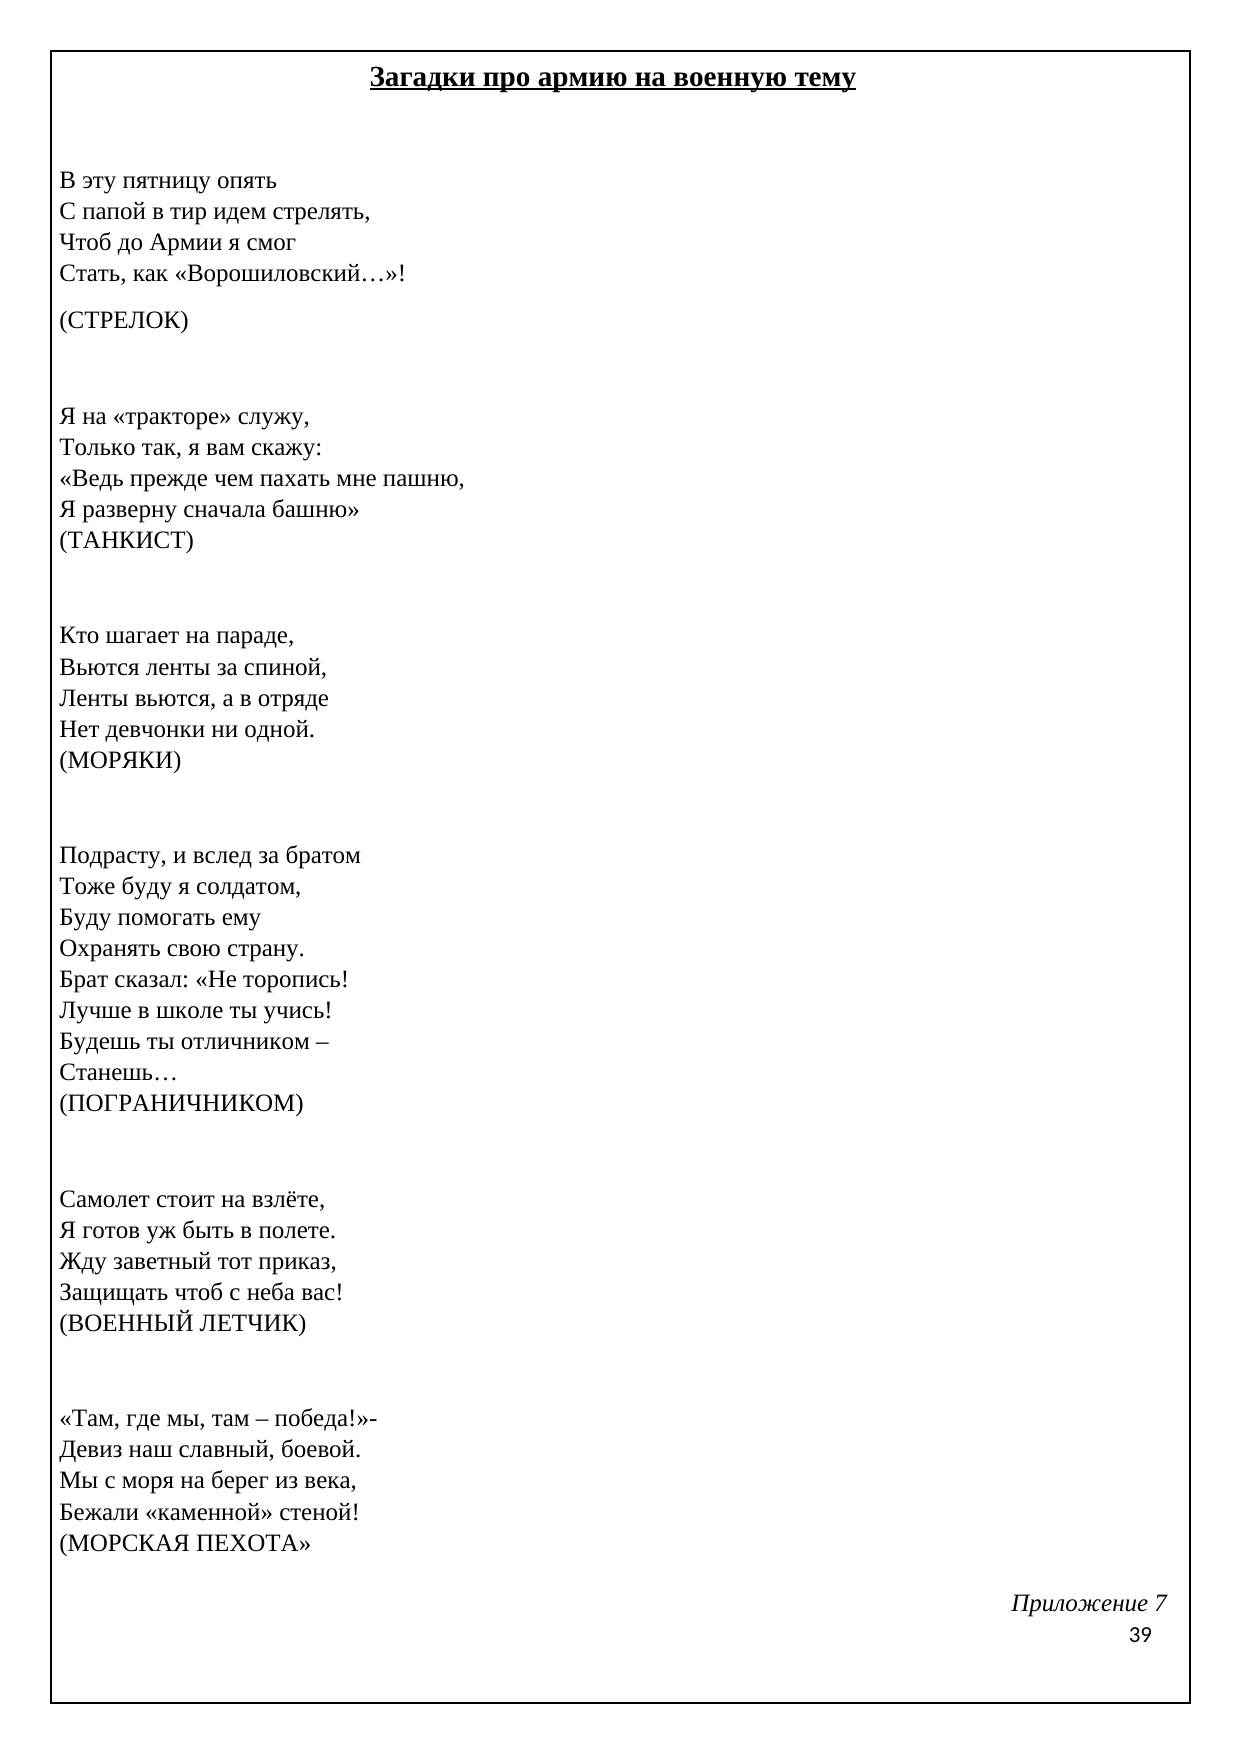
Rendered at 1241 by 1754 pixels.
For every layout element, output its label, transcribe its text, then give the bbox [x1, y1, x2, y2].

text Лучше в школе ты учись! [59, 995, 1167, 1024]
text Я на «тракторе» служу, [59, 401, 1167, 430]
text Жду заветный тот приказ, [59, 1246, 1167, 1275]
text С папой в тир идем стрелять, [59, 196, 1167, 224]
text Буду помогать ему [59, 902, 1167, 931]
text Самолет стоит на взлёте, [59, 1184, 1167, 1213]
text Девиз наш славный, боевой. [59, 1434, 1167, 1463]
text Бежали «каменной» стеной! [59, 1497, 1167, 1525]
text Вьются ленты за спиной, [59, 652, 1167, 680]
text Защищать чтоб с неба вас! [59, 1277, 1167, 1306]
text «Там, где мы, там – победа!»- [59, 1403, 1167, 1432]
text Брат сказал: «Не торопись! [59, 964, 1167, 993]
text Чтоб до Армии я смог [59, 227, 1167, 256]
text Загадки про армию на военную тему [59, 59, 1167, 93]
text «Ведь прежде чем пахать мне пашню, [59, 463, 1167, 492]
text Охранять свою страну. [59, 933, 1167, 962]
text (ПОГРАНИЧНИКОМ) [59, 1088, 1167, 1117]
text Мы с моря на берег из века, [59, 1466, 1167, 1494]
text Ленты вьются, а в отряде [59, 683, 1167, 711]
text (ВОЕННЫЙ ЛЕТЧИК) [59, 1308, 1167, 1337]
text Приложение 7 [59, 1588, 1167, 1617]
text (СТРЕЛОК) [59, 306, 1167, 334]
text Только так, я вам скажу: [59, 432, 1167, 461]
text В эту пятницу опять [59, 165, 1167, 193]
text (МОРСКАЯ ПЕХОТА» [59, 1528, 1167, 1556]
text Будешь ты отличником – [59, 1026, 1167, 1055]
text Подрасту, и вслед за братом [59, 840, 1167, 869]
text Кто шагает на параде, [59, 621, 1167, 649]
text (ТАНКИСТ) [59, 525, 1167, 554]
text Тоже буду я солдатом, [59, 871, 1167, 900]
text Стать, как «Ворошиловский…»! [59, 258, 1167, 287]
text (МОРЯКИ) [59, 745, 1167, 773]
text Я готов уж быть в полете. [59, 1215, 1167, 1244]
text Я разверну сначала башню» [59, 494, 1167, 523]
text Станешь… [59, 1057, 1167, 1086]
text Нет девчонки ни одной. [59, 714, 1167, 742]
